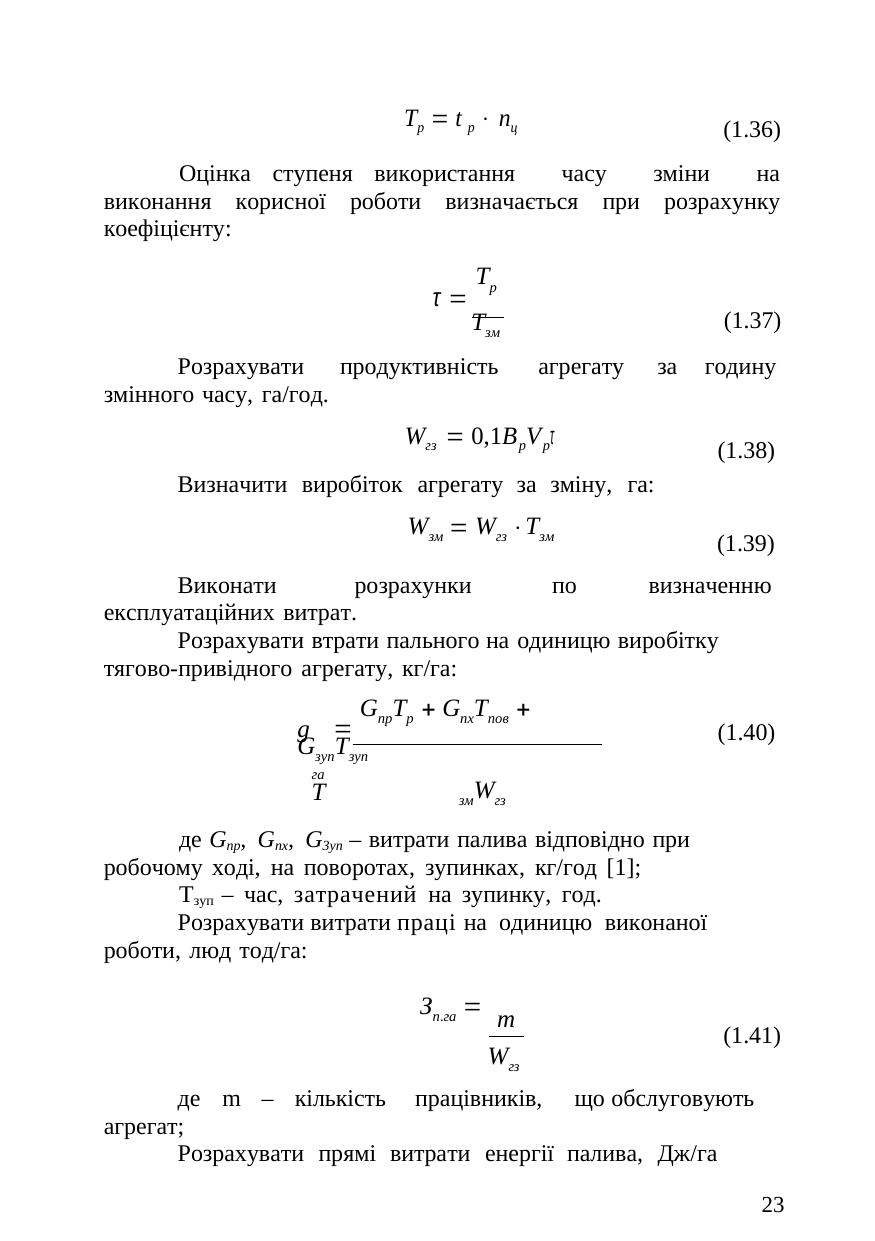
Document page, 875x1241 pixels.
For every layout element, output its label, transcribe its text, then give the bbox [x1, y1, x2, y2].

text Розрахувати витрати праці на одиницю виконаної роботи, люд тод/га: [103, 908, 762, 963]
text де Gnp, Gnx, G3yn – витрати палива відповідно при робочому ході, на поворотах, зупинках, кг/год [1]; [103, 825, 762, 880]
text g  GпрTр  GnxTпов  GзупTзуп [297, 694, 597, 769]
text Розрахувати прямі витрати енергії палива, Дж/га [177, 1140, 812, 1167]
text га T [311, 772, 458, 805]
text m Wгз [487, 1004, 521, 1077]
text (1.37) [504, 306, 781, 334]
text де m – кількість працівників, що обслуговують агрегат; [103, 1084, 762, 1140]
text (1.41) [523, 1021, 781, 1048]
text (1.36) [521, 115, 781, 142]
text Визначити виробіток агрегату за зміну, га: [177, 470, 655, 497]
text (1.38) [717, 437, 812, 464]
text (1.39) [717, 529, 812, 556]
text Tзуп – час, затрачений на зупинку, год. [179, 881, 812, 908]
text Tр  t р  nц [75, 103, 517, 135]
text змWгз [460, 775, 812, 811]
text τ  Tр [75, 272, 497, 315]
text Оцінка ступеня використання часу зміни на виконання корисної роботи визначається при розрахунку коефіцієнту: [103, 159, 781, 242]
text Wзм  Wгз Tзм [407, 511, 655, 547]
text Wгз  0,1BрVрτ [404, 421, 655, 453]
text (1.40) [717, 728, 812, 744]
text Розрахувати продуктивність агрегату за годину змінного часу, га/год. [103, 352, 780, 407]
text Зп.га  [75, 991, 482, 1027]
text Розрахувати втрати пального на одиницю виробітку тягово-привідного агрегату, кг/га: [103, 626, 780, 681]
text Виконати розрахунки по визначенню експлуатаційних витрат. [103, 571, 780, 626]
text Tзм [75, 315, 500, 343]
